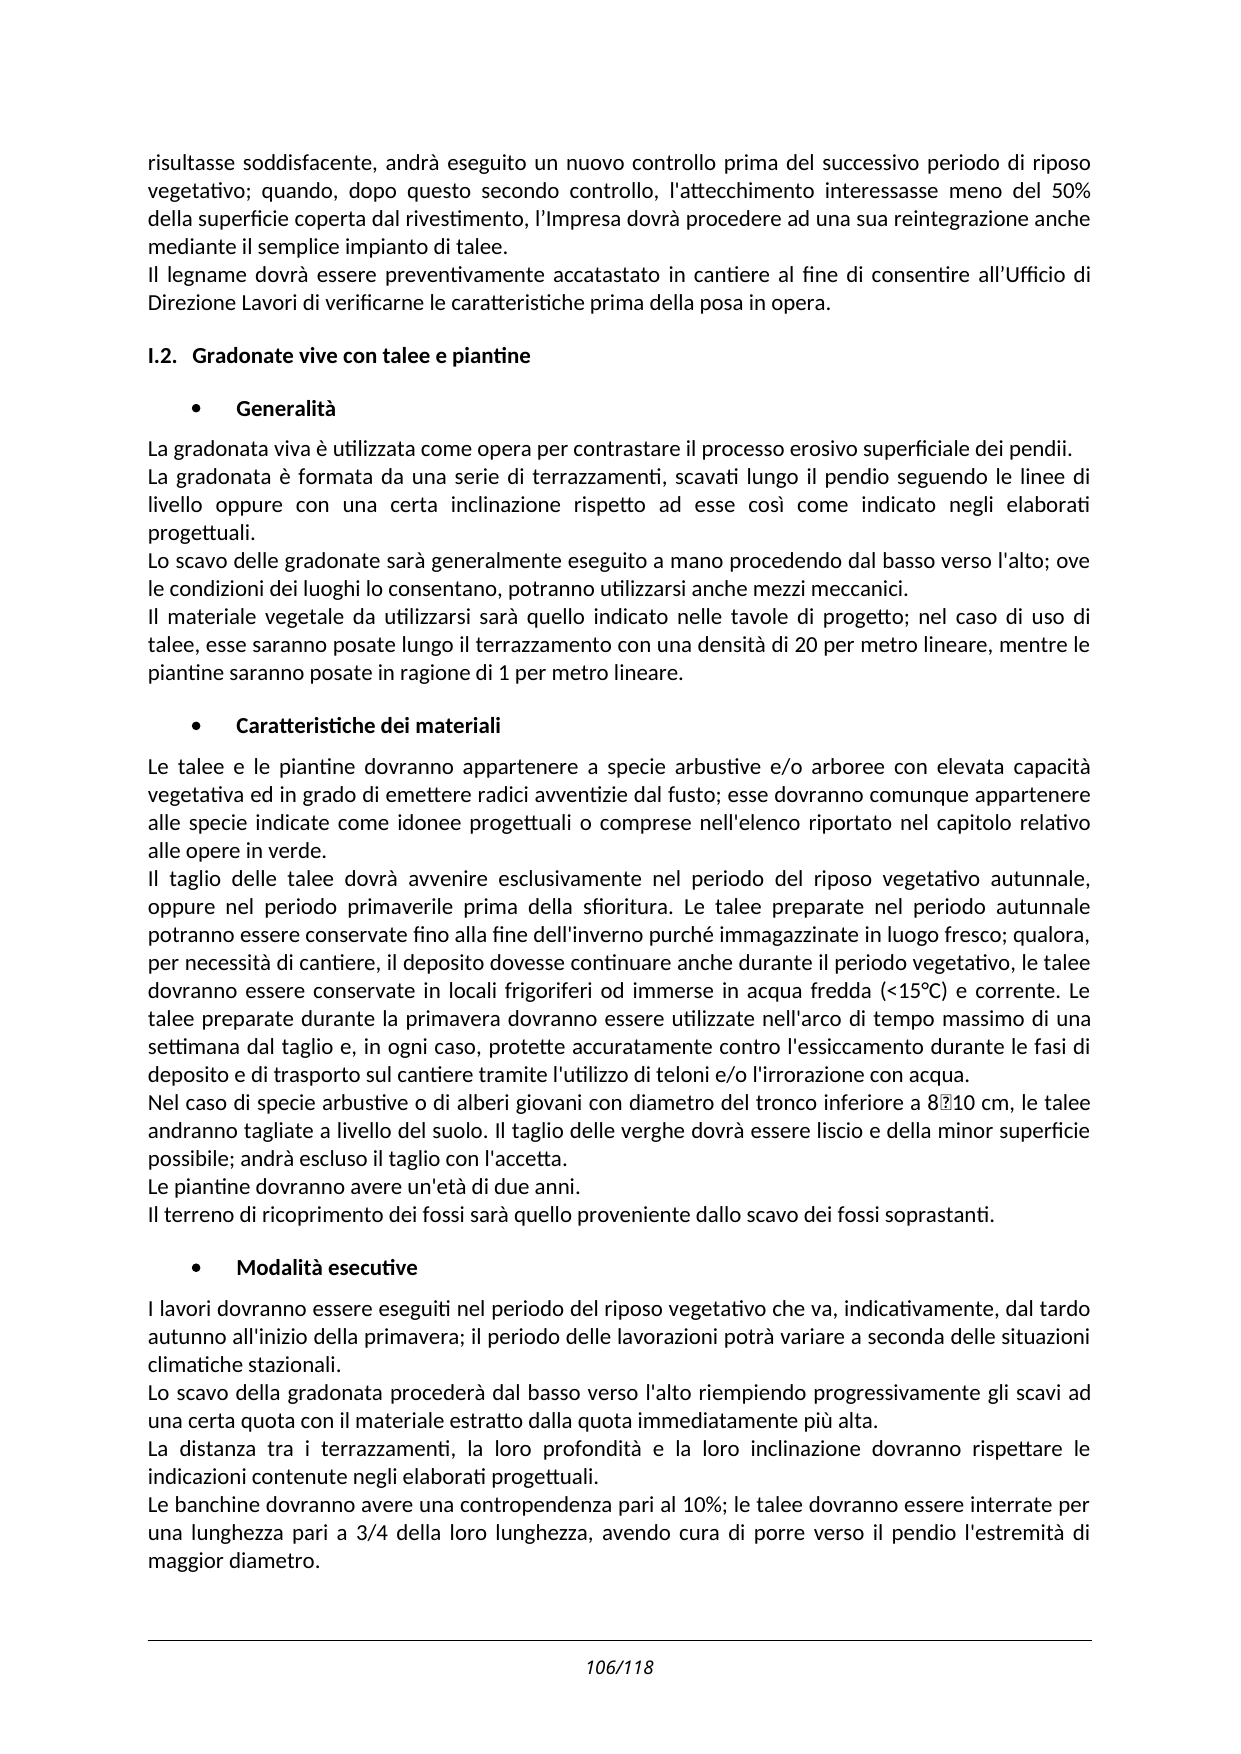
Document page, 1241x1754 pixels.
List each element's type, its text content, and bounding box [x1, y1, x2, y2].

text La distanza tra i terrazzamenti, la loro profondità e la loro inclinazione dovranno rispettare le indicazioni contenute negli elaborati progettuali. [148, 1434, 1093, 1490]
text La gradonata è formata da una serie di terrazzamenti, scavati lungo il pendio seguendo le linee di livello oppure con una certa inclinazione rispetto ad esse così come indicato negli elaborati progettuali. [148, 462, 1093, 546]
list Generalità [192, 394, 1092, 422]
text La gradonata viva è utilizzata come opera per contrastare il processo erosivo superficiale dei pendii. [148, 434, 1093, 462]
text Il taglio delle talee dovrà avvenire esclusivamente nel periodo del riposo vegetativo autunnale, oppure nel periodo primaverile prima della sfioritura. Le talee preparate nel periodo autunnale potranno essere conservate fino alla fine dell'inverno purché immagazzinate in luogo fresco; qualora, per necessità di cantiere, il deposito dovesse continuare anche durante il periodo vegetativo, le talee dovranno essere conservate in locali frigoriferi od immerse in acqua fredda (<15°C) e corrente. Le talee preparate durante la primavera dovranno essere utilizzate nell'arco di tempo massimo di una settimana dal taglio e, in ogni caso, protette accuratamente contro l'essiccamento durante le fasi di deposito e di trasporto sul cantiere tramite l'utilizzo di teloni e/o l'irrorazione con acqua. [148, 864, 1093, 1088]
text Lo scavo delle gradonate sarà generalmente eseguito a mano procedendo dal basso verso l'alto; ove le condizioni dei luoghi lo consentano, potranno utilizzarsi anche mezzi meccanici. [148, 546, 1093, 602]
list Modalità esecutive [192, 1253, 1092, 1281]
subtitle Gradonate vive con talee e piantine [148, 341, 1092, 369]
text Il legname dovrà essere preventivamente accatastato in cantiere al fine di consentire all’Ufficio di Direzione Lavori di verificarne le caratteristiche prima della posa in opera. [148, 260, 1093, 316]
text Le banchine dovranno avere una contropendenza pari al 10%; le talee dovranno essere interrate per una lunghezza pari a 3/4 della loro lunghezza, avendo cura di porre verso il pendio l'estremità di maggior diametro. [148, 1490, 1093, 1574]
text Le piantine dovranno avere un'età di due anni. [148, 1172, 1093, 1200]
text Nel caso di specie arbustive o di alberi giovani con diametro del tronco inferiore a 810 cm, le talee andranno tagliate a livello del suolo. Il taglio delle verghe dovrà essere liscio e della minor superficie possibile; andrà escluso il taglio con l'accetta. [148, 1088, 1093, 1172]
text Il materiale vegetale da utilizzarsi sarà quello indicato nelle tavole di progetto; nel caso di uso di talee, esse saranno posate lungo il terrazzamento con una densità di 20 per metro lineare, mentre le piantine saranno posate in ragione di 1 per metro lineare. [148, 602, 1093, 687]
text I lavori dovranno essere eseguiti nel periodo del riposo vegetativo che va, indicativamente, dal tardo autunno all'inizio della primavera; il periodo delle lavorazioni potrà variare a seconda delle situazioni climatiche stazionali. [148, 1294, 1093, 1378]
list Caratteristiche dei materiali [192, 712, 1092, 739]
text Le talee e le piantine dovranno appartenere a specie arbustive e/o arboree con elevata capacità vegetativa ed in grado di emettere radici avventizie dal fusto; esse dovranno comunque appartenere alle specie indicate come idonee progettuali o comprese nell'elenco riportato nel capitolo relativo alle opere in verde. [148, 752, 1093, 864]
text Lo scavo della gradonata procederà dal basso verso l'alto riempiendo progressivamente gli scavi ad una certa quota con il materiale estratto dalla quota immediatamente più alta. [148, 1378, 1093, 1434]
text Il terreno di ricoprimento dei fossi sarà quello proveniente dallo scavo dei fossi soprastanti. [148, 1200, 1093, 1228]
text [148, 148, 1093, 260]
